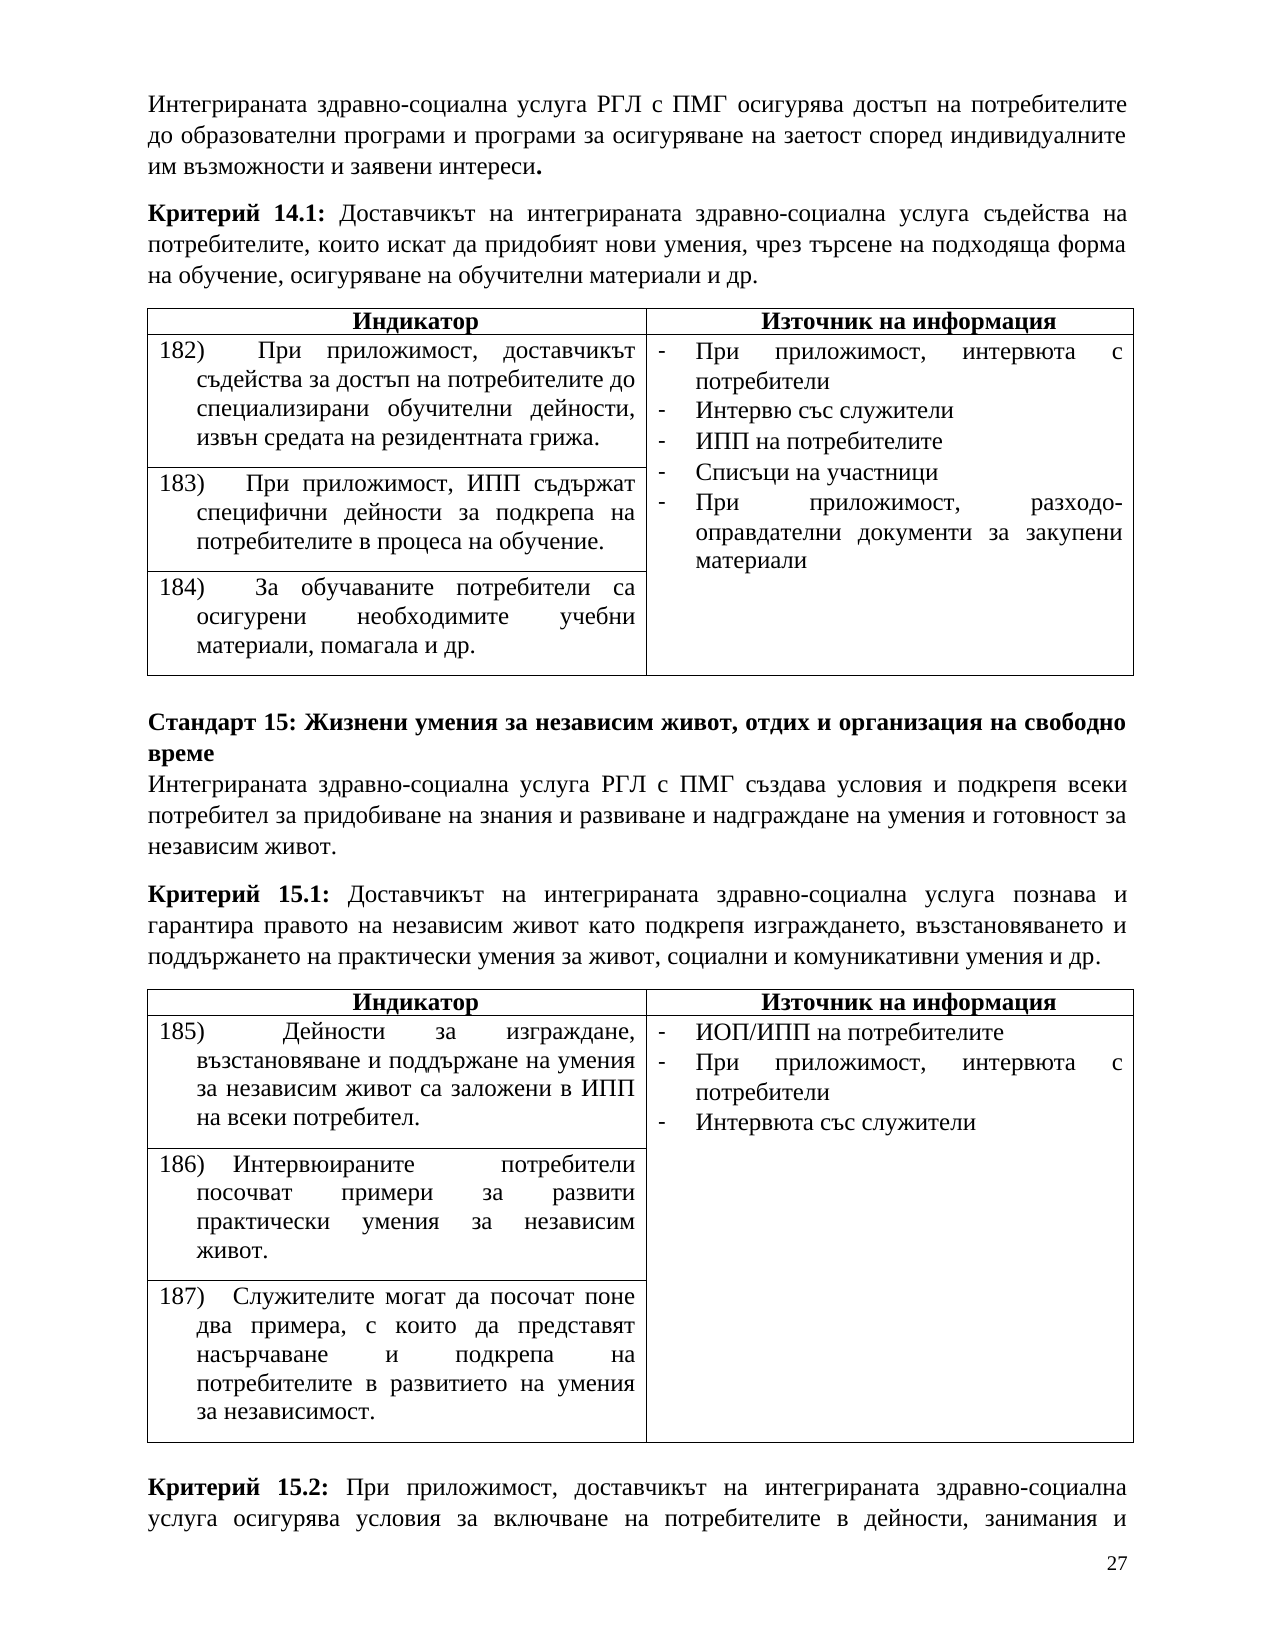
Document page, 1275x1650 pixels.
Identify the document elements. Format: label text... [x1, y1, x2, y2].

table_cell За обучаваните потребители са осигурени необходимите учебни материали, помагала и др. [148, 572, 646, 675]
text Критерий 14.1: Доставчикът на интегрираната здравно-социална услуга съдейства на потребителите, които искат да придобият нови умения, чрез търсене на подходяща форма на обучение, осигуряване на обучителни материали и др. [148, 198, 1127, 289]
table_header Индикатор [148, 309, 646, 334]
table_cell ИОП/ИПП на потребителите При приложимост, интервюта с потребители Интервюта със служители [647, 1016, 1133, 1442]
table_cell Интервюираните потребители посочват примери за развити практически умения за независим живот. [148, 1149, 646, 1280]
text Стандарт 15: Жизнени умения за независим живот, отдих и организация на свободно време [148, 707, 1127, 767]
text Интегрираната здравно-социална услуга РГЛ с ПМГ осигурява достъп на потребителите до образователни програми и програми за осигуряване на заетост според индивидуалните им възможности и заявени интереси. [148, 89, 1127, 179]
table_header Индикатор [148, 990, 646, 1015]
table_cell Дейности за изграждане, възстановяване и поддържане на умения за независим живот са заложени в ИПП на всеки потребител. [148, 1016, 646, 1148]
table_header Източник на информация [647, 309, 1133, 334]
table_cell При приложимост, доставчикът съдейства за достъп на потребителите до специализирани обучителни дейности, извън средата на резидентната грижа. [148, 335, 646, 467]
table_cell При приложимост, ИПП съдържат специфични дейности за подкрепа на потребителите в процеса на обучение. [148, 468, 646, 571]
text Интегрираната здравно-социална услуга РГЛ с ПМГ създава условия и подкрепя всеки потребител за придобиване на знания и развиване и надграждане на умения и готовност за независим живот. [148, 769, 1127, 860]
table_cell При приложимост, интервюта с потребители Интервю със служители ИПП на потребителите Списъци на участници При приложимост, разходо-оправдателни документи за закупени материали [647, 335, 1133, 675]
text Критерий 15.1: Доставчикът на интегрираната здравно-социална услуга познава и гарантира правото на независим живот като подкрепя изграждането, възстановяването и поддържането на практически умения за живот, социални и комуникативни умения и др. [148, 879, 1127, 970]
table_header Източник на информация [647, 990, 1133, 1015]
table_cell Служителите могат да посочат поне два примера, с които да представят насърчаване и подкрепа на потребителите в развитието на умения за независимост. [148, 1281, 646, 1442]
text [148, 1472, 1127, 1531]
